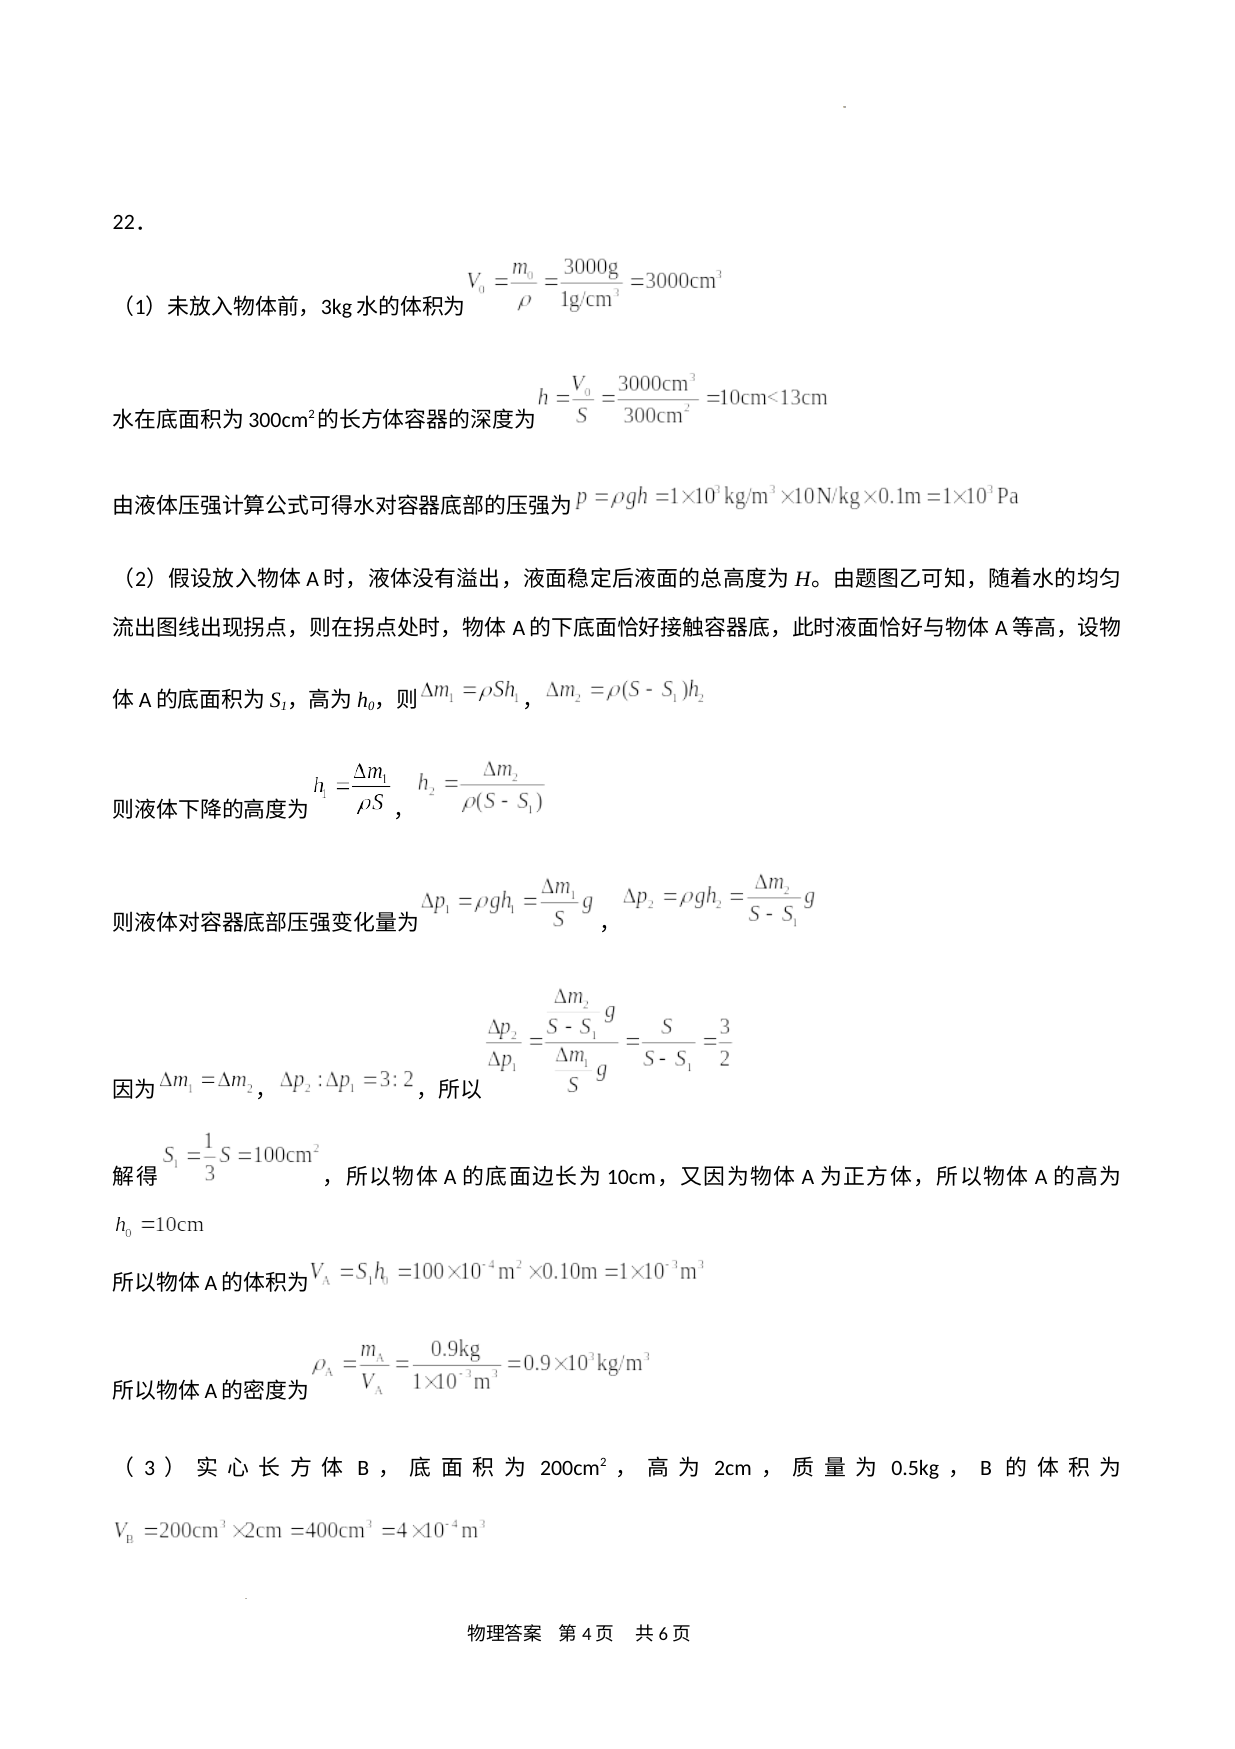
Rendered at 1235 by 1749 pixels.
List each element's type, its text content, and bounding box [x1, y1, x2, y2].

text 则液体对容器底部压强变化量为， [112, 869, 1122, 966]
text 因为，，所以 [112, 982, 1122, 1112]
text （2）假设放入物体A时，液体没有溢出，液面稳定后液面的总高度为H。由题图乙可知，随着水的均匀流出图线出现拐点，则在拐点处时，物体A的下底面恰好接触容器底，此时液面恰好与物体A等高，设物体A的底面积为S1，高为h0，则， [112, 561, 1122, 739]
text 所以物体A的密度为 [112, 1336, 1122, 1433]
text （1）未放入物体前，3kg水的体积为 [112, 253, 1122, 351]
text 则液体下降的高度为， [112, 755, 1122, 853]
text 水在底面积为300cm2的长方体容器的深度为 [112, 367, 1122, 464]
text （3）实心长方体B，底面积为200cm2，高为2cm，质量为0.5kg，B的体积为 [112, 1449, 1122, 1579]
text 22． [112, 205, 1122, 237]
text 由液体压强计算公式可得水对容器底部的压强为 [112, 480, 1122, 545]
text 解得，所以物体A的底面边长为10cm，又因为物体A为正方体，所以物体A的高为 [112, 1128, 1122, 1242]
text 所以物体A的体积为 [112, 1255, 1122, 1320]
